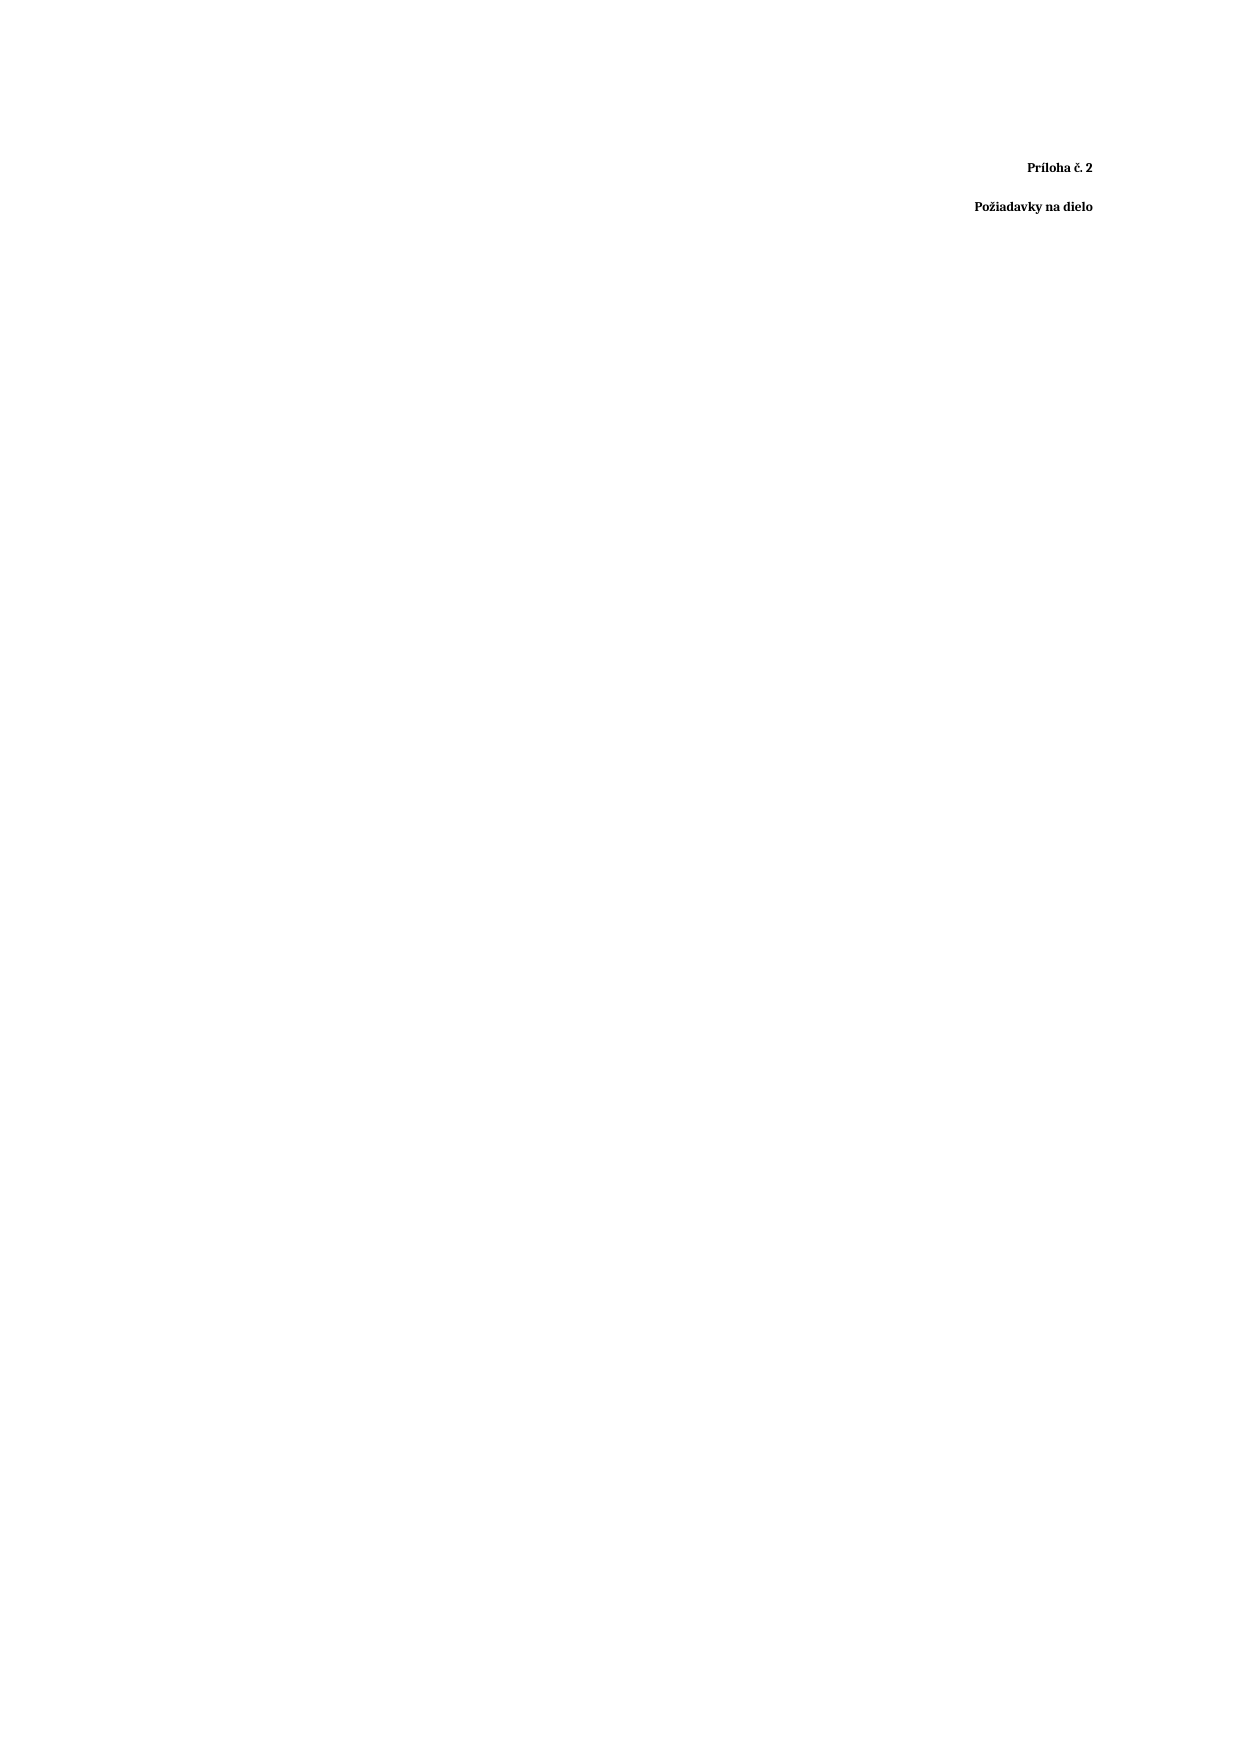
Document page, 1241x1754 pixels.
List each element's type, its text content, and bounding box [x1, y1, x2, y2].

subtitle Príloha č. 2 [649, 160, 1092, 187]
subtitle Požiadavky na dielo [649, 199, 1092, 225]
